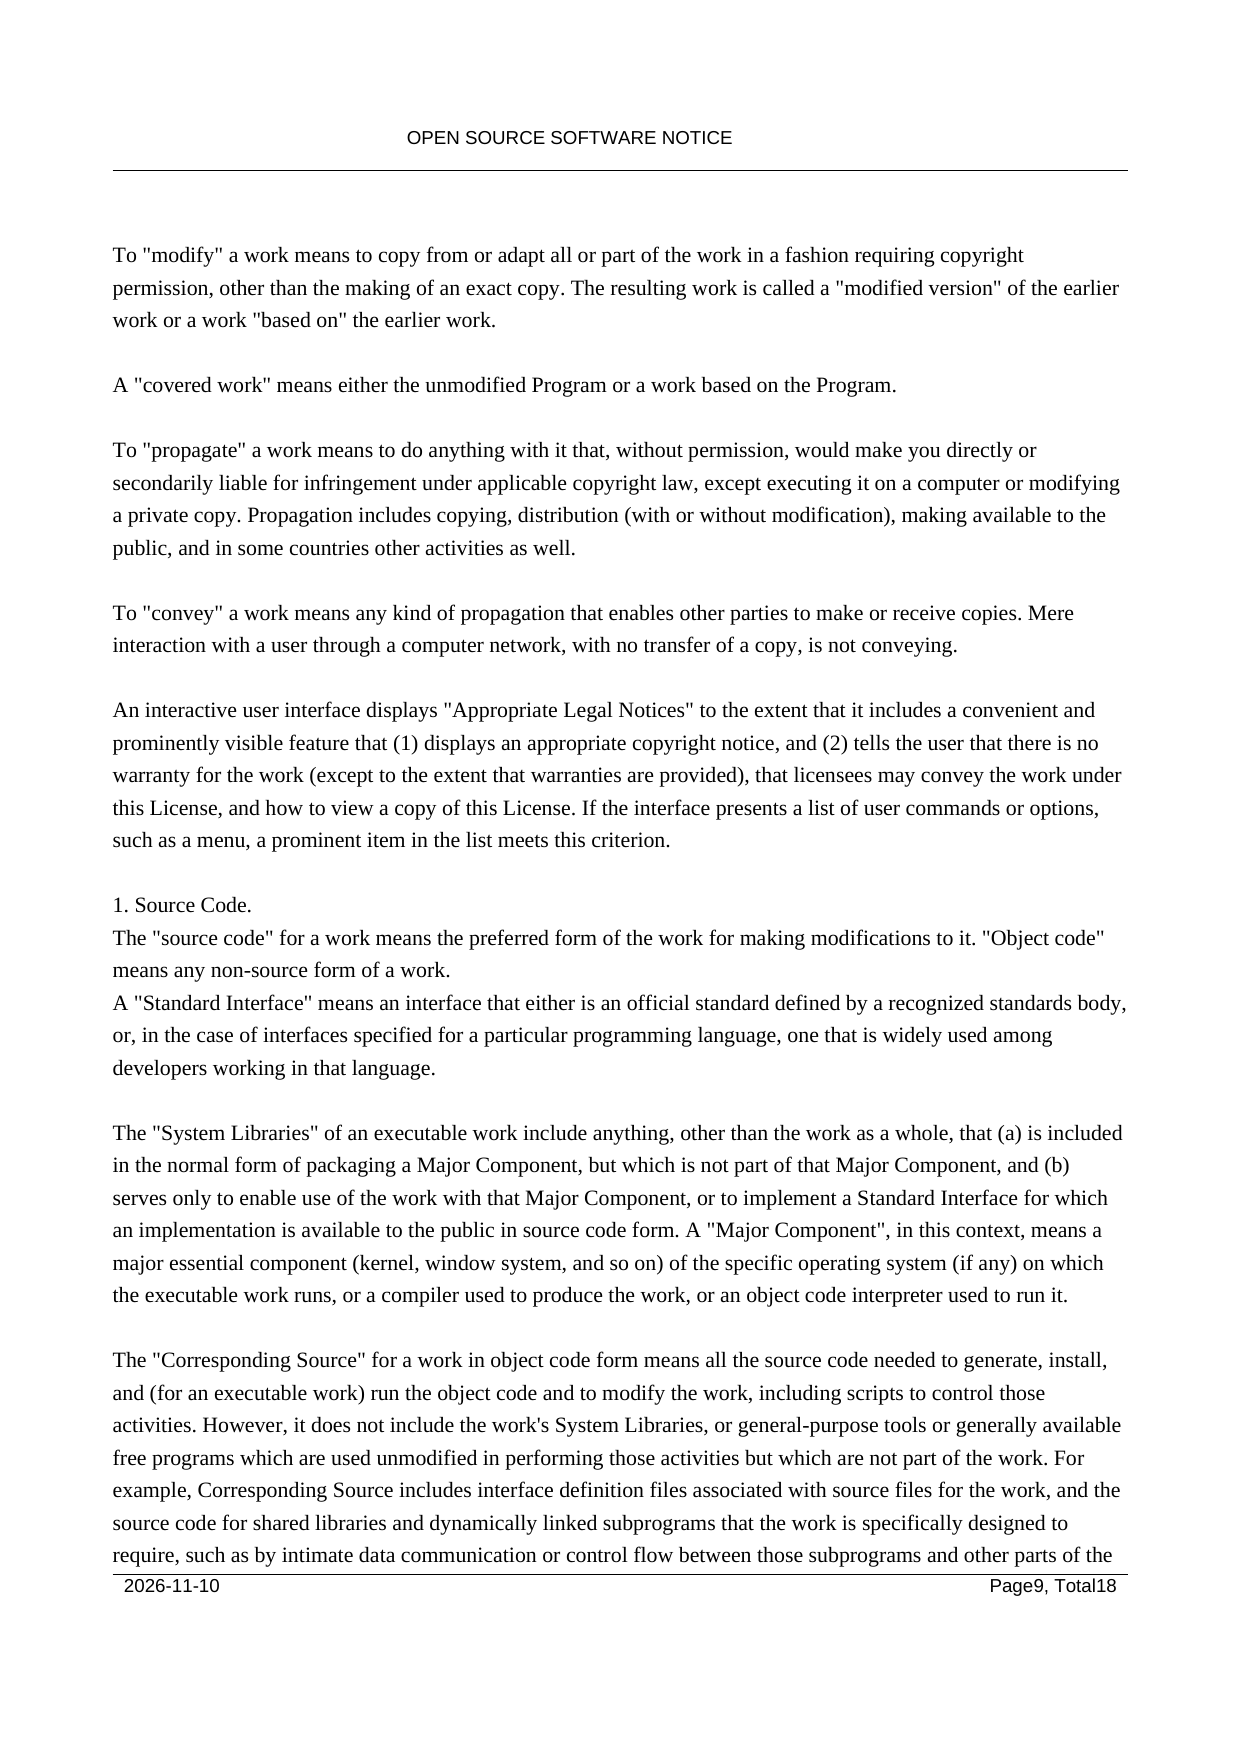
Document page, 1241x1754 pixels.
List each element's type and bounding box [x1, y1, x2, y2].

text [112, 206, 1128, 1571]
